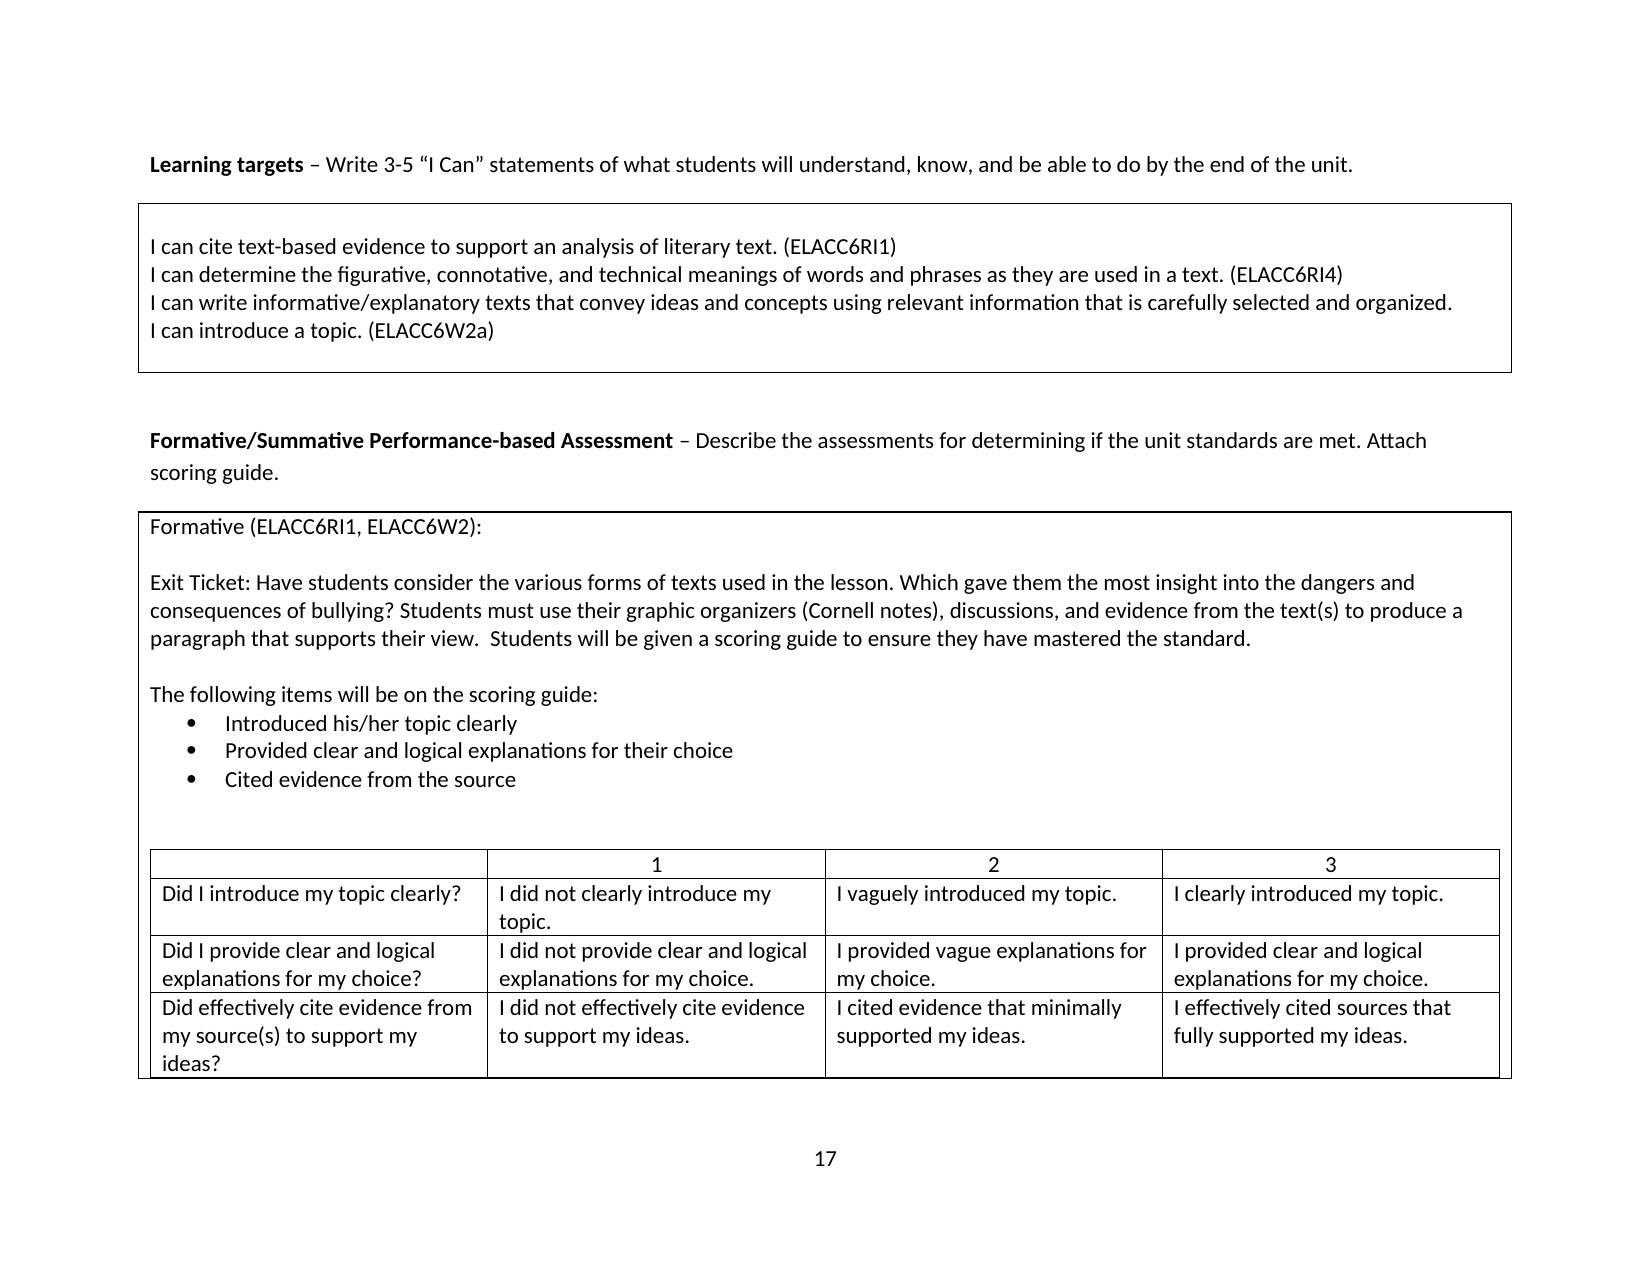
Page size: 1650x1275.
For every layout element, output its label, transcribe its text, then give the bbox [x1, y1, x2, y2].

table_header Formative (ELACC6RI1, ELACC6W2): Exit Ticket: Have students consider the various forms of texts used in the lesson. Which gave them the most insight into the dangers and consequences of bullying? Students must use their graphic organizers (Cornell notes), discussions, and evidence from the text(s) to produce a paragraph that supports their view. Students will be given a scoring guide to ensure they have mastered the standard. The following items will be on the scoring guide: Introduced his/her topic clearly Provided clear and logical explanations for their choice Cited evidence from the source [139, 513, 1511, 1078]
text Formative/Summative Performance-based Assessment – Describe the assessments for determining if the unit standards are met. Attach scoring guide. [150, 426, 1500, 486]
table_header I can cite text-based evidence to support an analysis of literary text. (ELACC6RI1) I can determine the figurative, connotative, and technical meanings of words and phrases as they are used in a text. (ELACC6RI4) I can write informative/explanatory texts that convey ideas and concepts using relevant information that is carefully selected and organized. I can introduce a topic. (ELACC6W2a) [139, 204, 1511, 372]
text Learning targets – Write 3-5 “I Can” statements of what students will understand, know, and be able to do by the end of the unit. [150, 150, 1500, 178]
